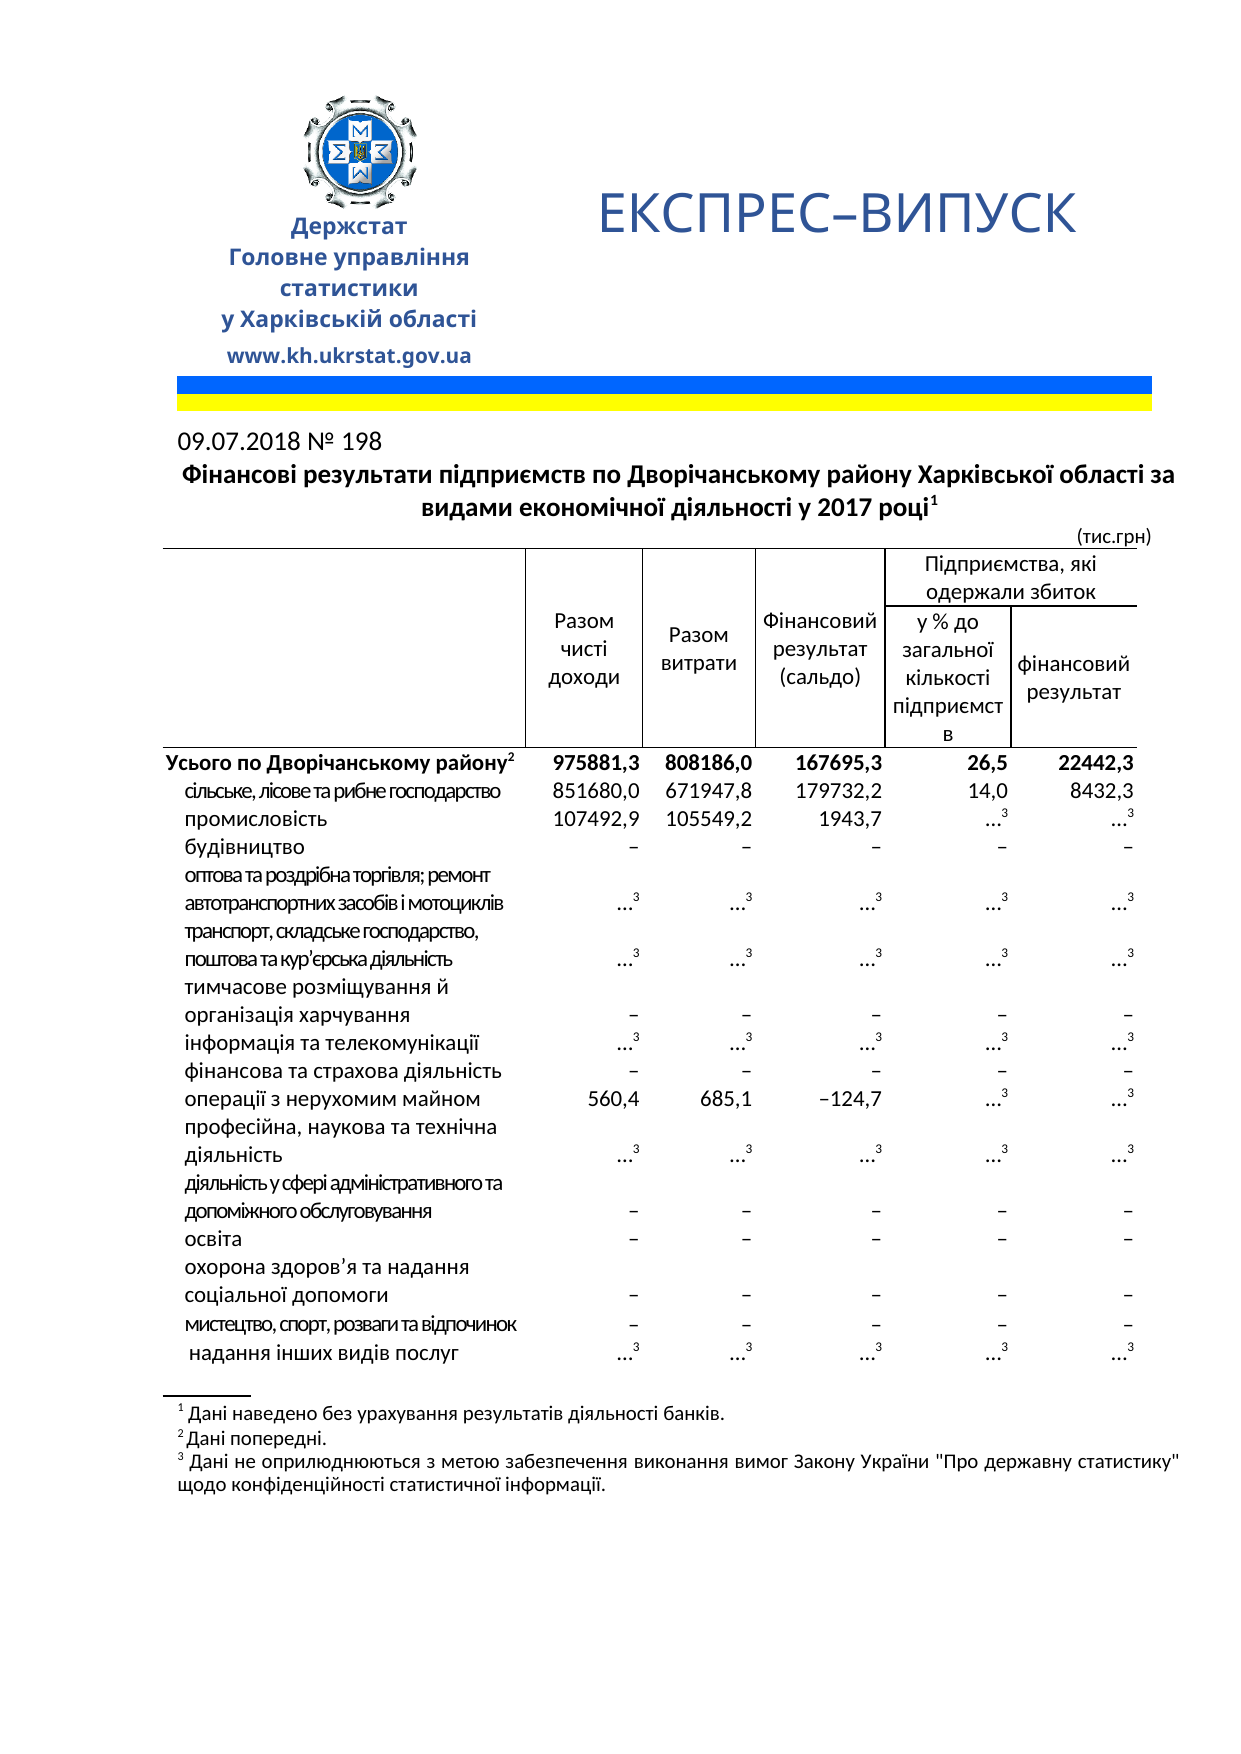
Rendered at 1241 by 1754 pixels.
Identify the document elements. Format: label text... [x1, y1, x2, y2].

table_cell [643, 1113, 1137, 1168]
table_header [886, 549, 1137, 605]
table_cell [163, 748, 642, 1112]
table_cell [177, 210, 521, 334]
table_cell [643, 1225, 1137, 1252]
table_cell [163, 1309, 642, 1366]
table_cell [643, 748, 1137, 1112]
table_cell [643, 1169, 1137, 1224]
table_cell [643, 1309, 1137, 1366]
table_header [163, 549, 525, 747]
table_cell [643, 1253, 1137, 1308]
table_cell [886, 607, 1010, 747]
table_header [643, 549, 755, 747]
text 09.07.2018 № 198 [177, 424, 1152, 457]
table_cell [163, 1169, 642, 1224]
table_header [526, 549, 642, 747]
text 2 Дані попередні. [177, 1425, 1152, 1451]
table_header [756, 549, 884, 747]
text 1 Дані наведено без урахування результатів діяльності банків. [177, 1400, 1152, 1425]
picture [302, 95, 418, 210]
text Фінансові результати підприємств по Дворічанському району Харківської області за видами економічної діяльності у 2017 році1 [177, 457, 1181, 523]
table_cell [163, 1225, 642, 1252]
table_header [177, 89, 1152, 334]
text (тис.грн) [177, 523, 1152, 548]
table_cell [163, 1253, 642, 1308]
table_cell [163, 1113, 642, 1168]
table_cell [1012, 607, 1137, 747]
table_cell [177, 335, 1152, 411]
text 3 Дані не оприлюднюються з метою забезпечення виконання вимог Закону України "Про державну статистику" щодо конфіденційності статистичної інформації. [177, 1451, 1181, 1496]
